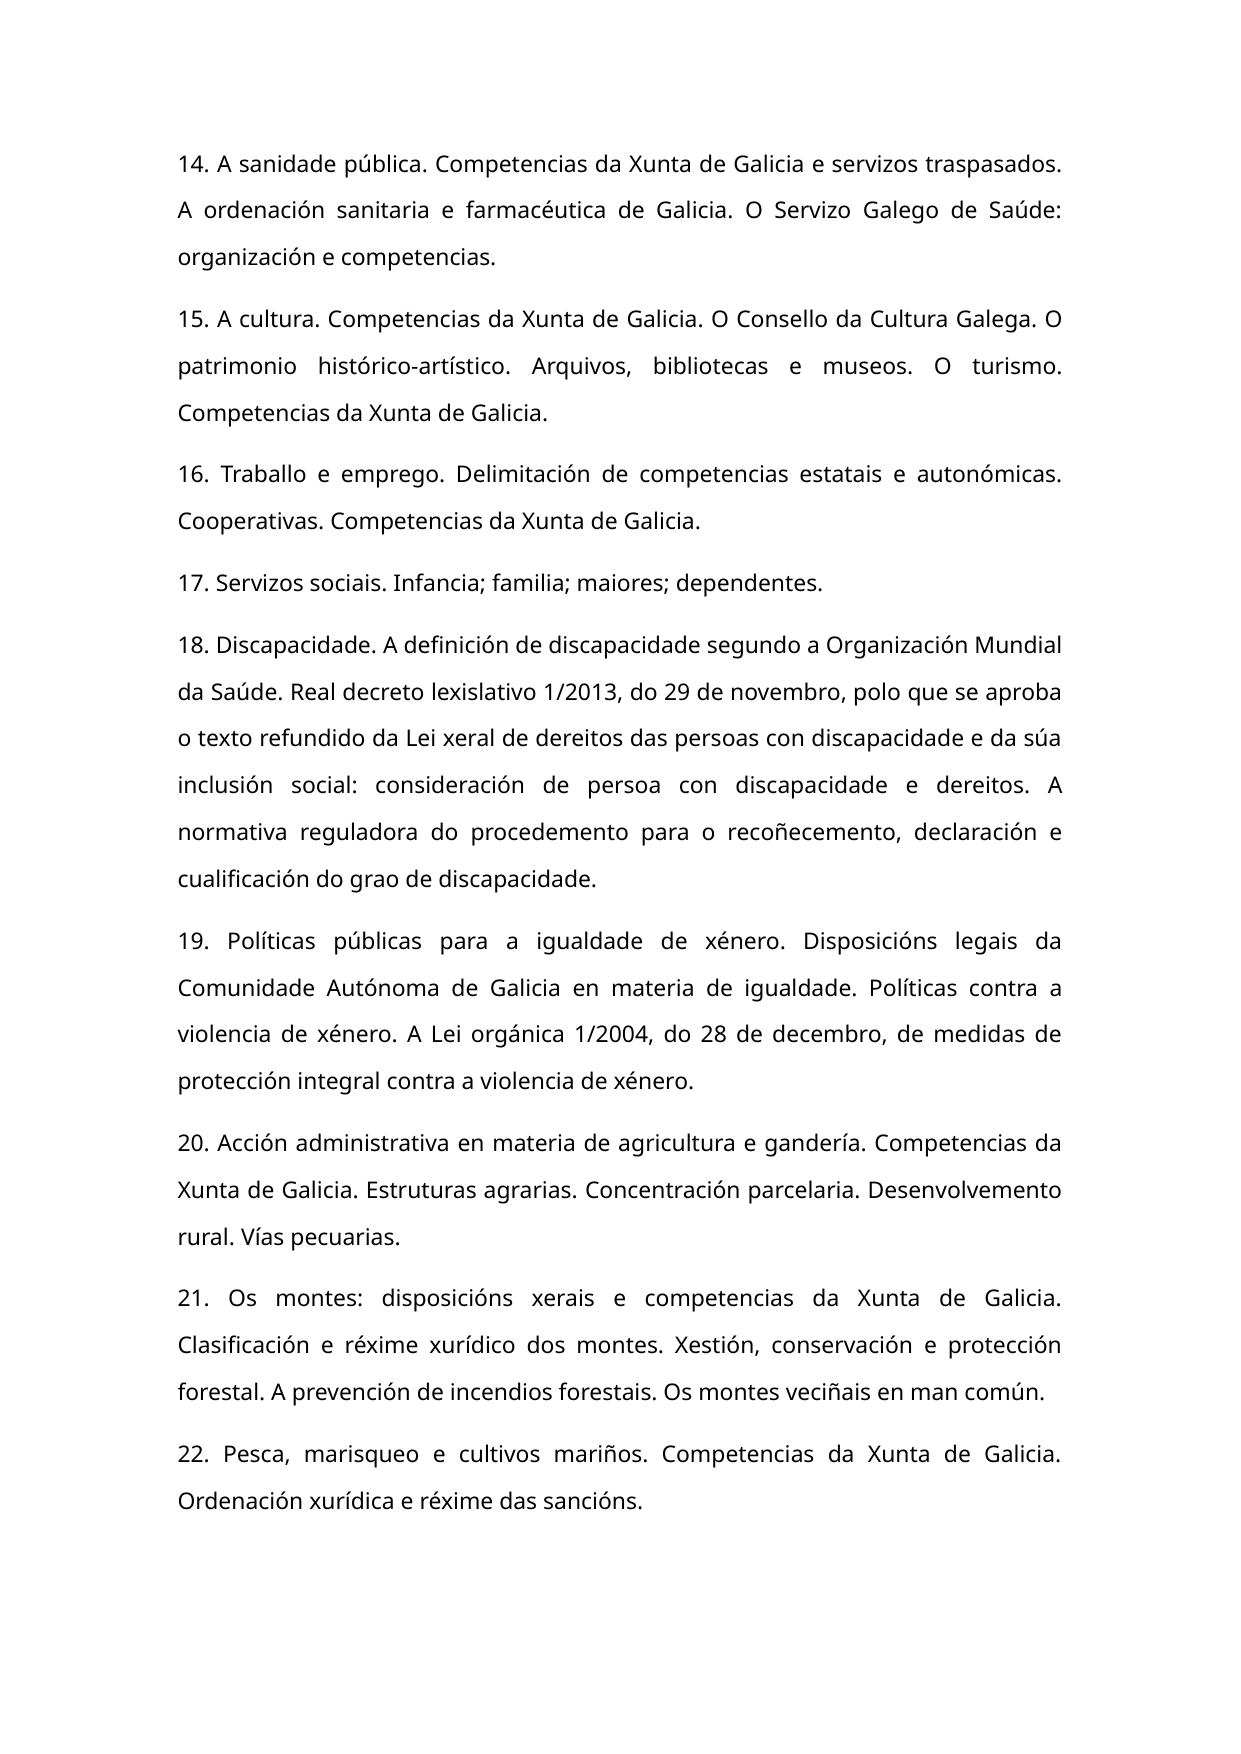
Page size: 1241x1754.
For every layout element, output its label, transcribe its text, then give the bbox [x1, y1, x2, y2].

list 18. Discapacidade. A definición de discapacidade segundo a Organización Mundial da Saúde. Real decreto lexislativo 1/2013, do 29 de novembro, polo que se aproba o texto refundido da Lei xeral de dereitos das persoas con discapacidade e da súa inclusión social: consideración de persoa con discapacidade e dereitos. A normativa reguladora do procedemento para o recoñecemento, declaración e cualificación do grao de discapacidade. [177, 629, 1063, 894]
list 14. A sanidade pública. Competencias da Xunta de Galicia e servizos traspasados. A ordenación sanitaria e farmacéutica de Galicia. O Servizo Galego de Saúde: organización e competencias. [177, 148, 1063, 273]
list 21. Os montes: disposicións xerais e competencias da Xunta de Galicia. Clasificación e réxime xurídico dos montes. Xestión, conservación e protección forestal. A prevención de incendios forestais. Os montes veciñais en man común. [177, 1282, 1063, 1407]
list 19. Políticas públicas para a igualdade de xénero. Disposicións legais da Comunidade Autónoma de Galicia en materia de igualdade. Políticas contra a violencia de xénero. A Lei orgánica 1/2004, do 28 de decembro, de medidas de protección integral contra a violencia de xénero. [177, 925, 1063, 1097]
list 16. Traballo e emprego. Delimitación de competencias estatais e autonómicas. Cooperativas. Competencias da Xunta de Galicia. [177, 458, 1063, 537]
list 20. Acción administrativa en materia de agricultura e gandería. Competencias da Xunta de Galicia. Estruturas agrarias. Concentración parcelaria. Desenvolvemento rural. Vías pecuarias. [177, 1127, 1063, 1252]
list 17. Servizos sociais. Infancia; familia; maiores; dependentes. [177, 567, 1063, 598]
list 22. Pesca, marisqueo e cultivos mariños. Competencias da Xunta de Galicia. Ordenación xurídica e réxime das sancións. [177, 1438, 1063, 1516]
list 15. A cultura. Competencias da Xunta de Galicia. O Consello da Cultura Galega. O patrimonio histórico-artístico. Arquivos, bibliotecas e museos. O turismo. Competencias da Xunta de Galicia. [177, 303, 1063, 428]
